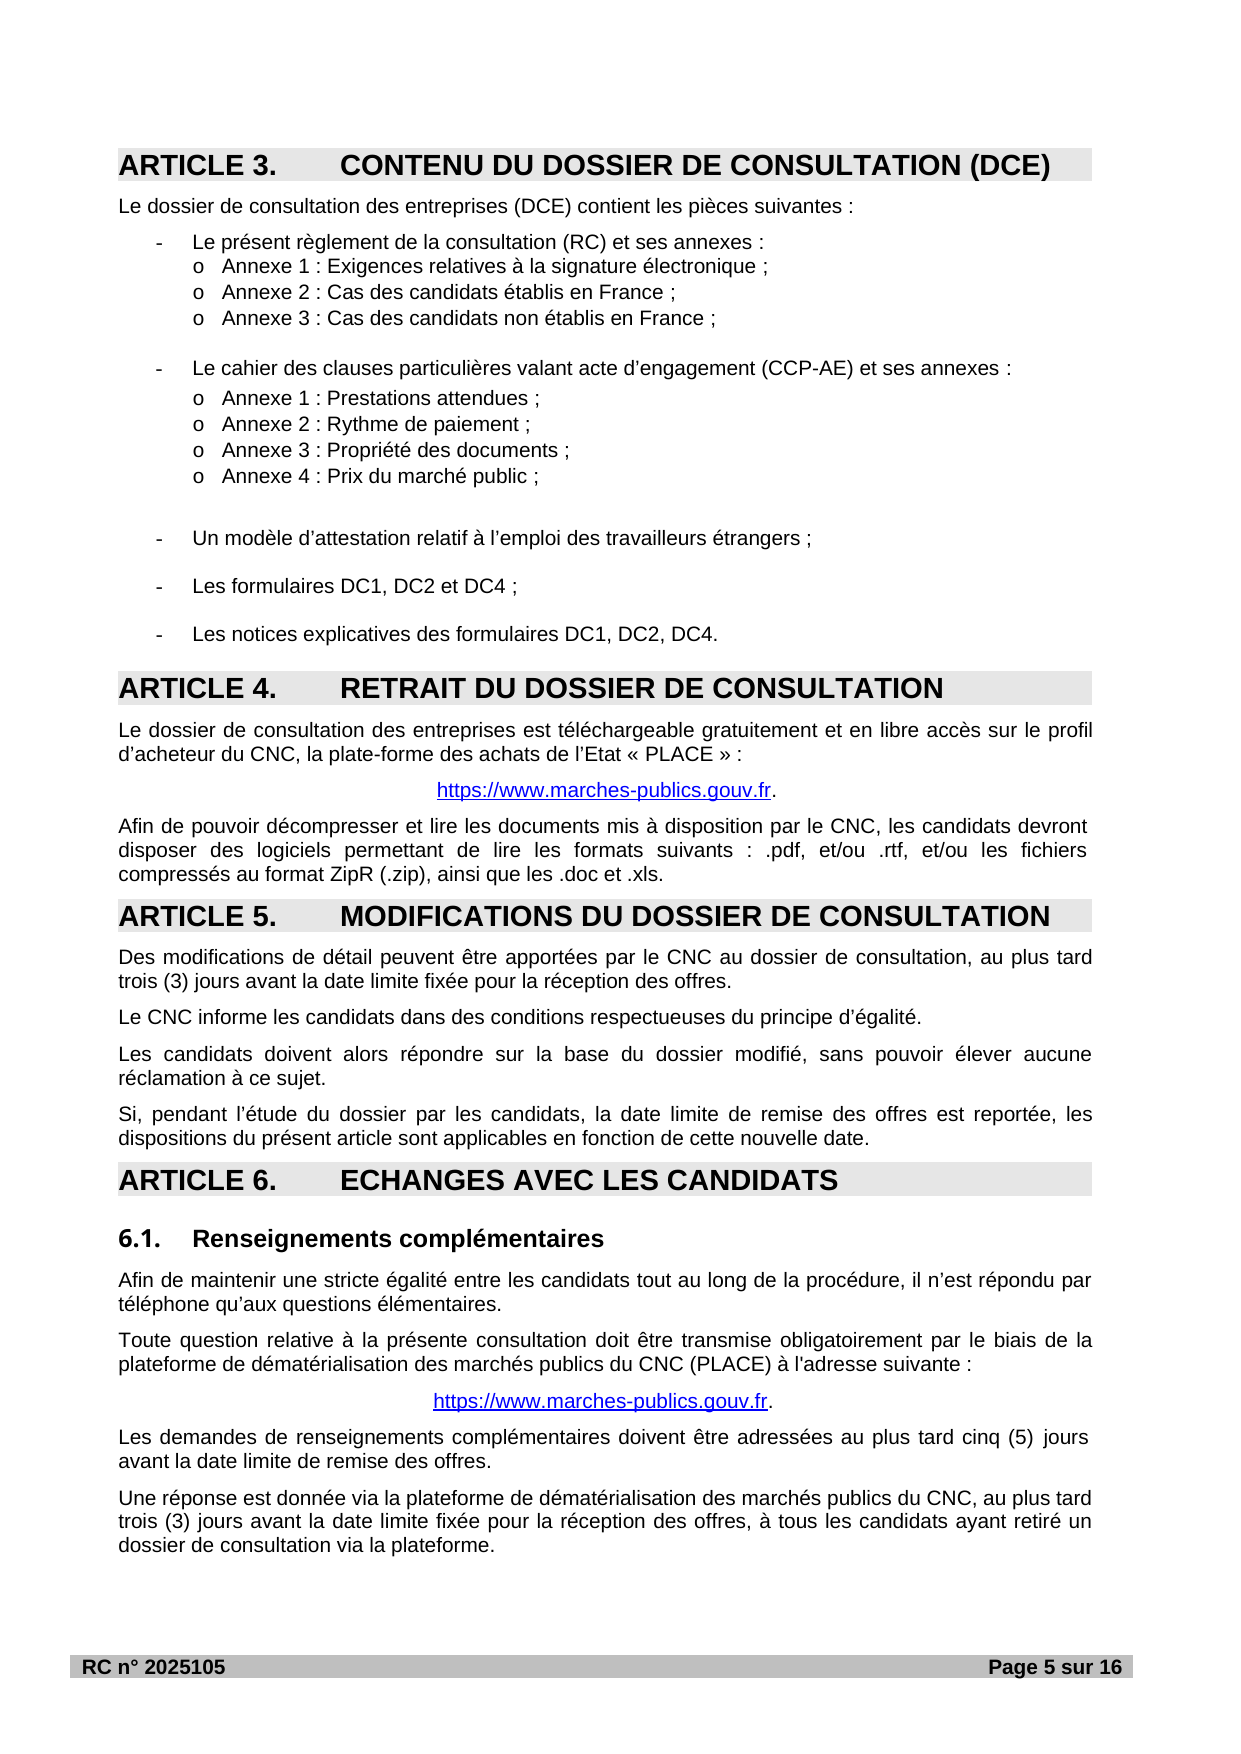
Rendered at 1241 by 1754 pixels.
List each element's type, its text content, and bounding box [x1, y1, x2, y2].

text Des modifications de détail peuvent être apportées par le CNC au dossier de consultation, au plus tard trois (3) jours avant la date limite fixée pour la réception des offres. [118, 945, 1094, 993]
text Afin de pouvoir décompresser et lire les documents mis à disposition par le CNC, les candidats devront disposer des logiciels permettant de lire les formats suivants : .pdf, et/ou .rtf, et/ou les fichiers compressés au format ZipR (.zip), ainsi que les .doc et .xls. [118, 814, 1088, 886]
list Annexe 2 : Cas des candidats établis en France ; [192, 280, 1094, 306]
text Les candidats doivent alors répondre sur la base du dossier modifié, sans pouvoir élever aucune réclamation à ce sujet. [118, 1042, 1094, 1089]
text Toute question relative à la présente consultation doit être transmise obligatoirement par le biais de la plateforme de dématérialisation des marchés publics du CNC (PLACE) à l'adresse suivante : [118, 1328, 1094, 1376]
text https://www.marches-publics.gouv.fr. [118, 1388, 1088, 1412]
text Si, pendant l’étude du dossier par les candidats, la date limite de remise des offres est reportée, les dispositions du présent article sont applicables en fonction de cette nouvelle date. [118, 1102, 1094, 1150]
subtitle Retrait du dossier de consultation [118, 671, 1092, 705]
text Le CNC informe les candidats dans des conditions respectueuses du principe d’égalité. [118, 1005, 1094, 1029]
subtitle Renseignements complémentaires [118, 1221, 1092, 1255]
list Annexe 1 : Exigences relatives à la signature électronique ; [192, 254, 1094, 280]
list Un modèle d’attestation relatif à l’emploi des travailleurs étrangers ; [156, 526, 1094, 550]
text Afin de maintenir une stricte égalité entre les candidats tout au long de la procédure, il n’est répondu par téléphone qu’aux questions élémentaires. [118, 1268, 1094, 1316]
list Le cahier des clauses particulières valant acte d’engagement (CCP-AE) et ses annexes : [155, 356, 1094, 380]
text Le dossier de consultation des entreprises (DCE) contient les pièces suivantes : [118, 194, 1039, 218]
text Une réponse est donnée via la plateforme de dématérialisation des marchés publics du CNC, au plus tard trois (3) jours avant la date limite fixée pour la réception des offres, à tous les candidats ayant retiré un dossier de consultation via la plateforme. [118, 1485, 1094, 1557]
text Les demandes de renseignements complémentaires doivent être adressées au plus tard cinq (5) jours avant la date limite de remise des offres. [118, 1425, 1088, 1473]
text Le dossier de consultation des entreprises est téléchargeable gratuitement et en libre accès sur le profil d’acheteur du CNC, la plate-forme des achats de l’Etat « PLACE » : [118, 717, 1095, 765]
subtitle Modifications du dossier de consultation [118, 899, 1092, 932]
list Les formulaires DC1, DC2 et DC4 ; [156, 574, 1094, 598]
list Annexe 3 : Cas des candidats non établis en France ; [192, 306, 1094, 332]
text https://www.marches-publics.gouv.fr. [118, 778, 1095, 802]
list Annexe 1 : Prestations attendues ; [192, 386, 1094, 412]
list Annexe 3 : Propriété des documents ; [192, 438, 1094, 464]
list Annexe 4 : Prix du marché public ; [192, 464, 1094, 489]
list Annexe 2 : Rythme de paiement ; [192, 412, 1094, 438]
list Les notices explicatives des formulaires DC1, DC2, DC4. [156, 622, 1094, 646]
subtitle Contenu du dossier de consultation (DCE) [118, 148, 1092, 181]
subtitle Echanges avec les candidats [118, 1162, 1092, 1196]
list Le présent règlement de la consultation (RC) et ses annexes : [156, 230, 1094, 254]
